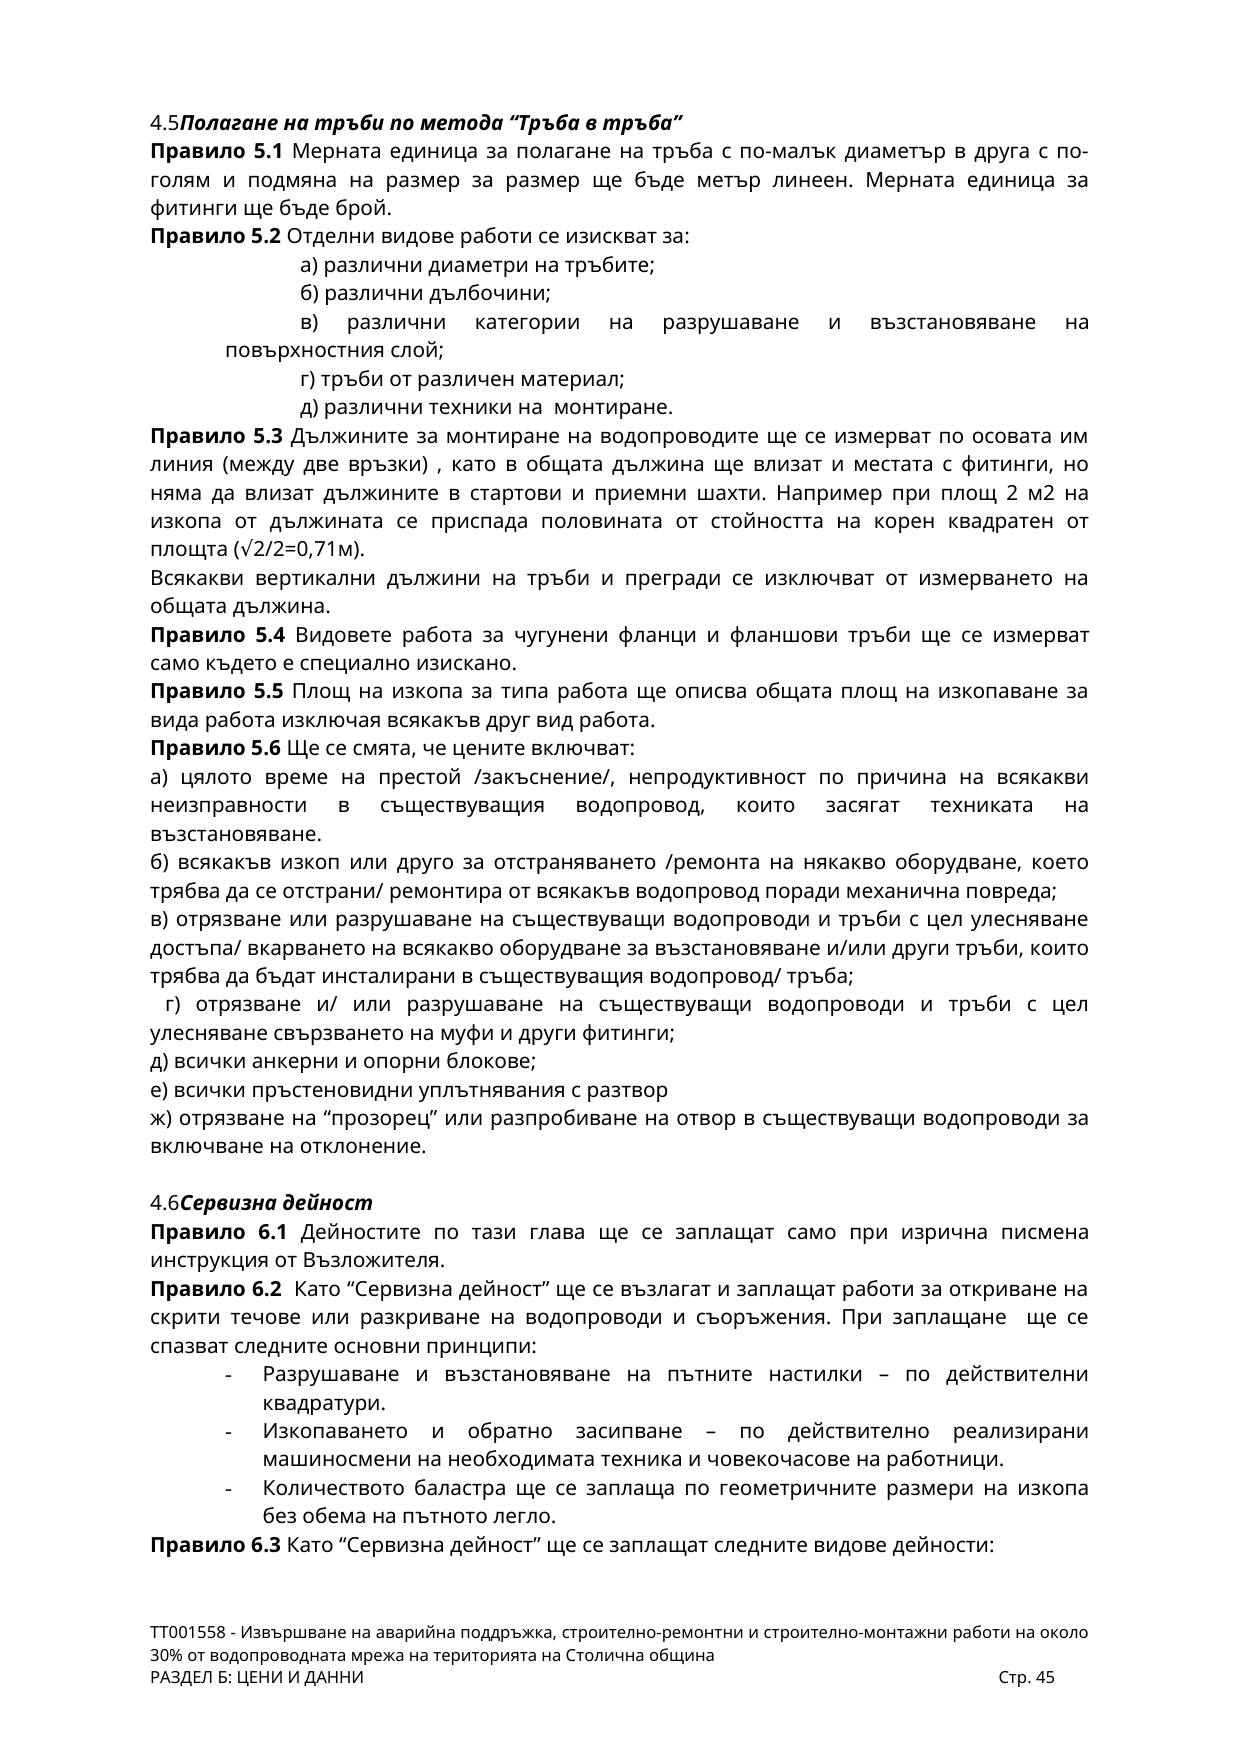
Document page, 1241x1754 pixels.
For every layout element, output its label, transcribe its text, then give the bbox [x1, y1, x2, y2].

text ж) отрязване на “прозорец” или разпробиване на отвор в съществуващи водопроводи за включване на отклонение. [150, 1103, 1090, 1160]
text Правило 6.3 Като “Сервизна дейност” ще се заплащат следните видове дейности: [150, 1530, 1090, 1558]
text в) различни категории на разрушаване и възстановяване на повърхностния слой; [225, 307, 1090, 364]
text Правило 6.2 Като “Сервизна дейност” ще се възлагат и заплащат работи за откриване на скрити течове или разкриване на водопроводи и съоръжения. При заплащане ще се спазват следните основни принципи: [150, 1274, 1090, 1359]
text Правило 5.6 Ще се смята, че цените включват: [150, 733, 1090, 762]
text Правило 5.2 Отделни видове работи се изискват за: [150, 222, 1090, 250]
text Правило 5.5 Площ на изкопа за типа работа ще описва общата площ на изкопаване за вида работа изключая всякакъв друг вид работа. [150, 677, 1090, 733]
text Правило 5.4 Видовете работа за чугунени фланци и фланшови тръби ще се измерват само където е специално изискано. [150, 620, 1090, 677]
text Всякакви вертикални дължини на тръби и прегради се изключват от измерването на общата дължина. [150, 563, 1090, 620]
text б) всякакъв изкоп или друго за отстраняването /ремонта на някакво оборудване, което трябва да се отстрани/ ремонтира от всякакъв водопровод поради механична повреда; [150, 847, 1090, 904]
text Правило 5.1 Мерната единица за полагане на тръба с по-малък диаметър в друга с по-голям и подмяна на размер за размер ще бъде метър линеен. Мерната единица за фитинги ще бъде брой. [150, 136, 1090, 222]
list Разрушаване и възстановяване на пътните настилки – по действителни квадратури. [225, 1359, 1090, 1416]
text в) отрязване или разрушаване на съществуващи водопроводи и тръби с цел улесняване достъпа/ вкарването на всякакво оборудване за възстановяване и/или други тръби, които трябва да бъдат инсталирани в съществуващия водопровод/ тръба; [150, 904, 1090, 989]
list Полагане на тръби по метода “Тръба в тръба” [150, 108, 1090, 136]
text е) всички пръстеновидни уплътнявания с разтвор [150, 1075, 1090, 1103]
text д) различни техники на монтиране. [225, 392, 1090, 421]
text б) различни дълбочини; [225, 278, 1090, 307]
text Правило 6.1 Дейностите по тази глава ще се заплащат само при изрична писмена инструкция от Възложителя. [150, 1217, 1090, 1274]
text г) тръби от различен материал; [225, 364, 1090, 392]
text а) различни диаметри на тръбите; [225, 250, 1090, 278]
list Количеството баластра ще се заплаща по геометричните размери на изкопа без обема на пътното легло. [225, 1473, 1090, 1530]
text а) цялото време на престой /закъснение/, непродуктивност по причина на всякакви неизправности в съществуващия водопровод, които засягат техниката на възстановяване. [150, 762, 1090, 847]
list Изкопаването и обратно засипване – по действително реализирани машиносмени на необходимата техника и човекочасове на работници. [225, 1416, 1090, 1473]
text Правило 5.3 Дължините за монтиране на водопроводите ще се измерват по осовата им линия (между две връзки) , като в общата дължина ще влизат и местата с фитинги, но няма да влизат дължините в стартови и приемни шахти. Например при площ 2 м2 на изкопа от дължината се приспада половината от стойността на корен квадратен от площта (√2/2=0,71м). [150, 421, 1090, 563]
list Сервизна дейност [150, 1188, 1090, 1217]
text д) всички анкерни и опорни блокове; [150, 1046, 1090, 1075]
text г) отрязване и/ или разрушаване на съществуващи водопроводи и тръби с цел улесняване свързването на муфи и други фитинги; [150, 989, 1090, 1046]
